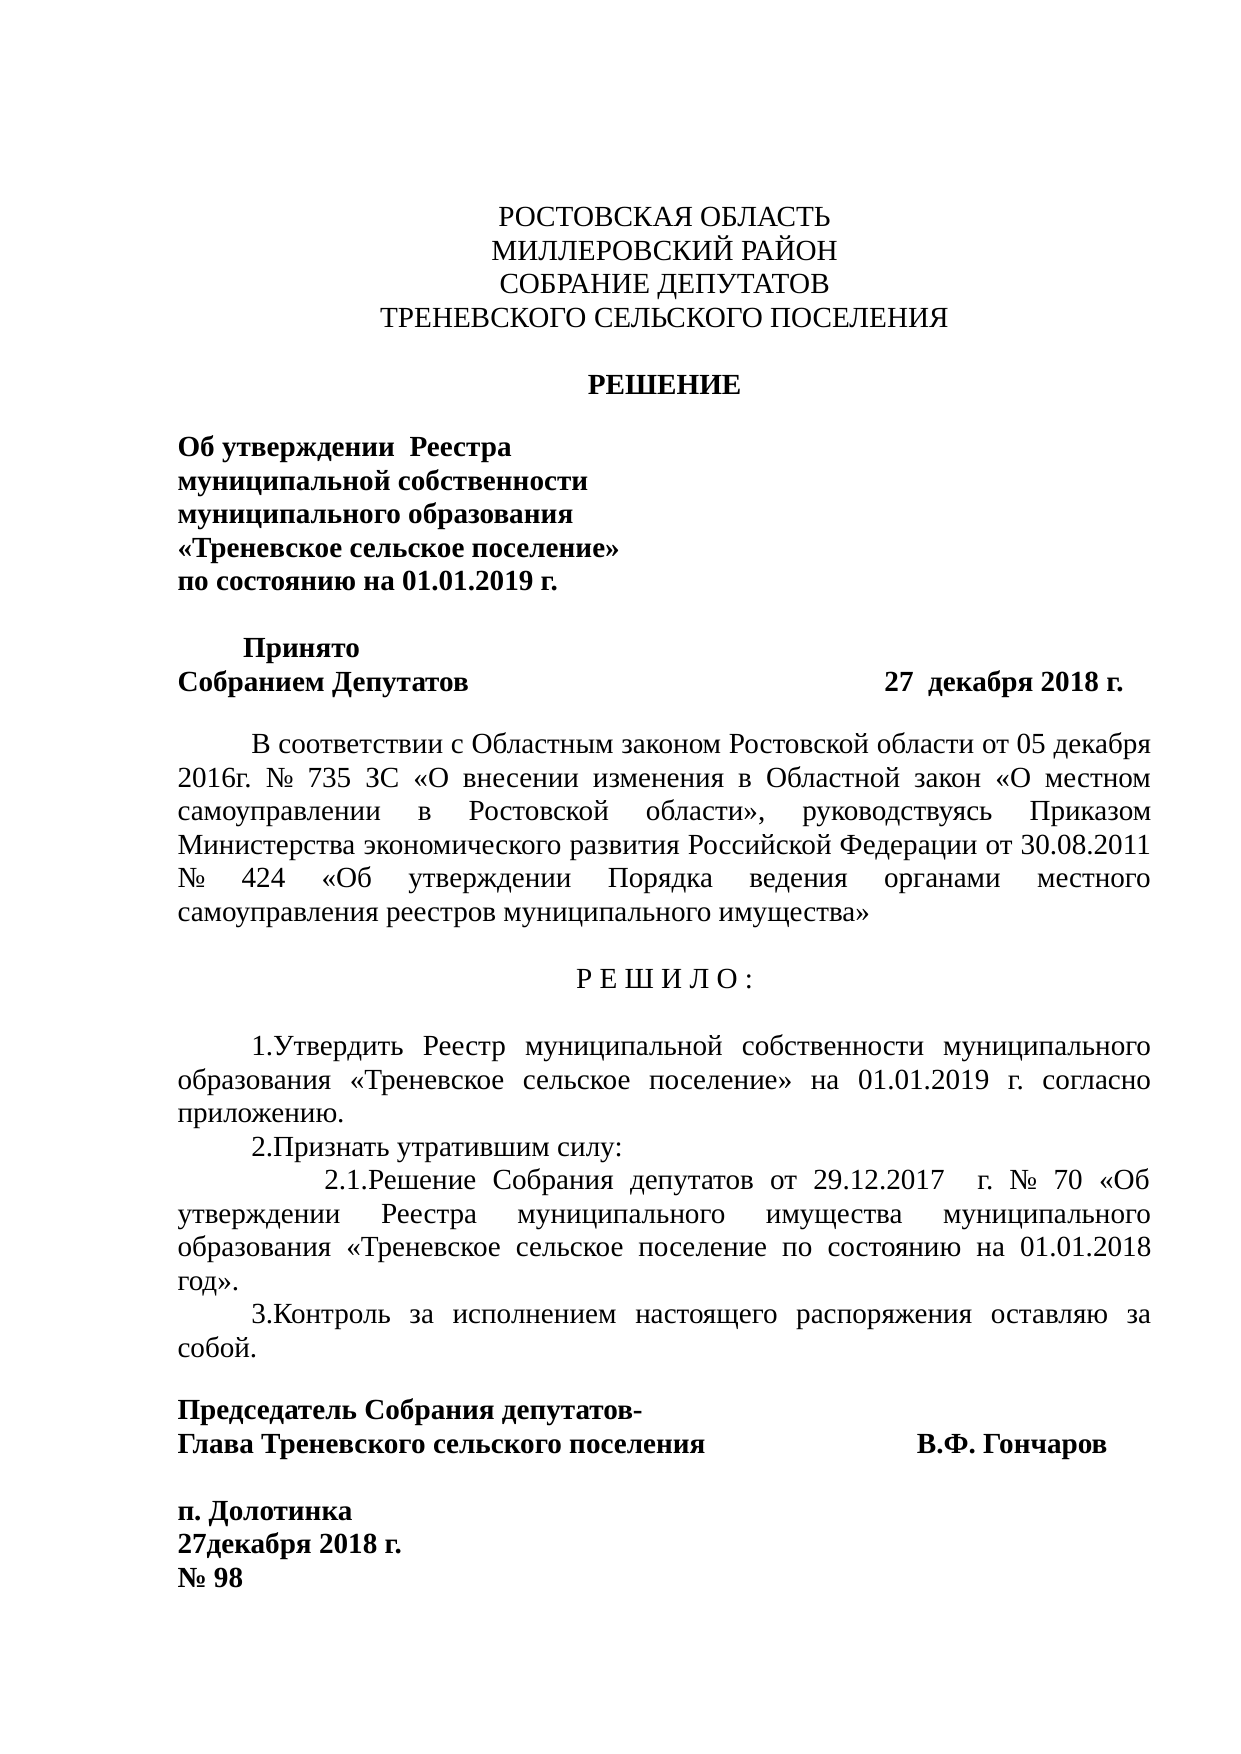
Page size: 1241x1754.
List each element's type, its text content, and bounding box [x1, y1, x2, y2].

text 2.Признать утратившим силу: [177, 1129, 1152, 1162]
text Глава Треневского сельского поселения В.Ф. Гончаров [177, 1426, 1152, 1459]
text СОБРАНИЕ ДЕПУТАТОВ [177, 266, 1152, 300]
text В соответствии с Областным законом Ростовской области от 05 декабря 2016г. № 735 ЗС «О внесении изменения в Областной закон «О местном самоуправлении в Ростовской области», руководствуясь Приказом Министерства экономического развития Российской Федерации от 30.08.2011 № 424 «Об утверждении Порядка ведения органами местного самоуправления реестров муниципального имущества» [177, 726, 1152, 928]
subtitle РЕШЕНИЕ [177, 367, 1152, 401]
text 27декабря 2018 г. [177, 1527, 1152, 1560]
text муниципального образования [177, 496, 1152, 530]
text 3.Контроль за исполнением настоящего распоряжения оставляю за собой. [177, 1297, 1152, 1364]
text Собранием Депутатов 27 декабря 2018 г. [177, 664, 1152, 698]
text 1.Утвердить Реестр муниципальной собственности муниципального образования «Треневское сельское поселение» на 01.01.2019 г. согласно приложению. [177, 1028, 1152, 1129]
text п. Долотинка [177, 1493, 1152, 1527]
text № 98 [177, 1560, 1152, 1594]
text ТРЕНЕВСКОГО СЕЛЬСКОГО ПОСЕЛЕНИЯ [177, 300, 1152, 333]
text 2.1.Решение Собрания депутатов от 29.12.2017 г. № 70 «Об утверждении Реестра муниципального имущества муниципального образования «Треневское сельское поселение по состоянию на 01.01.2018 год». [177, 1162, 1152, 1297]
text Принято [177, 631, 1152, 664]
text Р Е Ш И Л О : [177, 961, 1152, 995]
text РОСТОВСКАЯ ОБЛАСТЬ [177, 199, 1152, 233]
text Об утверждении Реестра [177, 429, 1152, 463]
text по состоянию на 01.01.2019 г. [177, 563, 1152, 597]
subtitle МИЛЛЕРОВСКИЙ РАЙОН [177, 233, 1152, 266]
text «Треневское сельское поселение» [177, 530, 1152, 563]
text Председатель Собрания депутатов- [177, 1392, 1152, 1426]
text муниципальной собственности [177, 463, 1152, 496]
